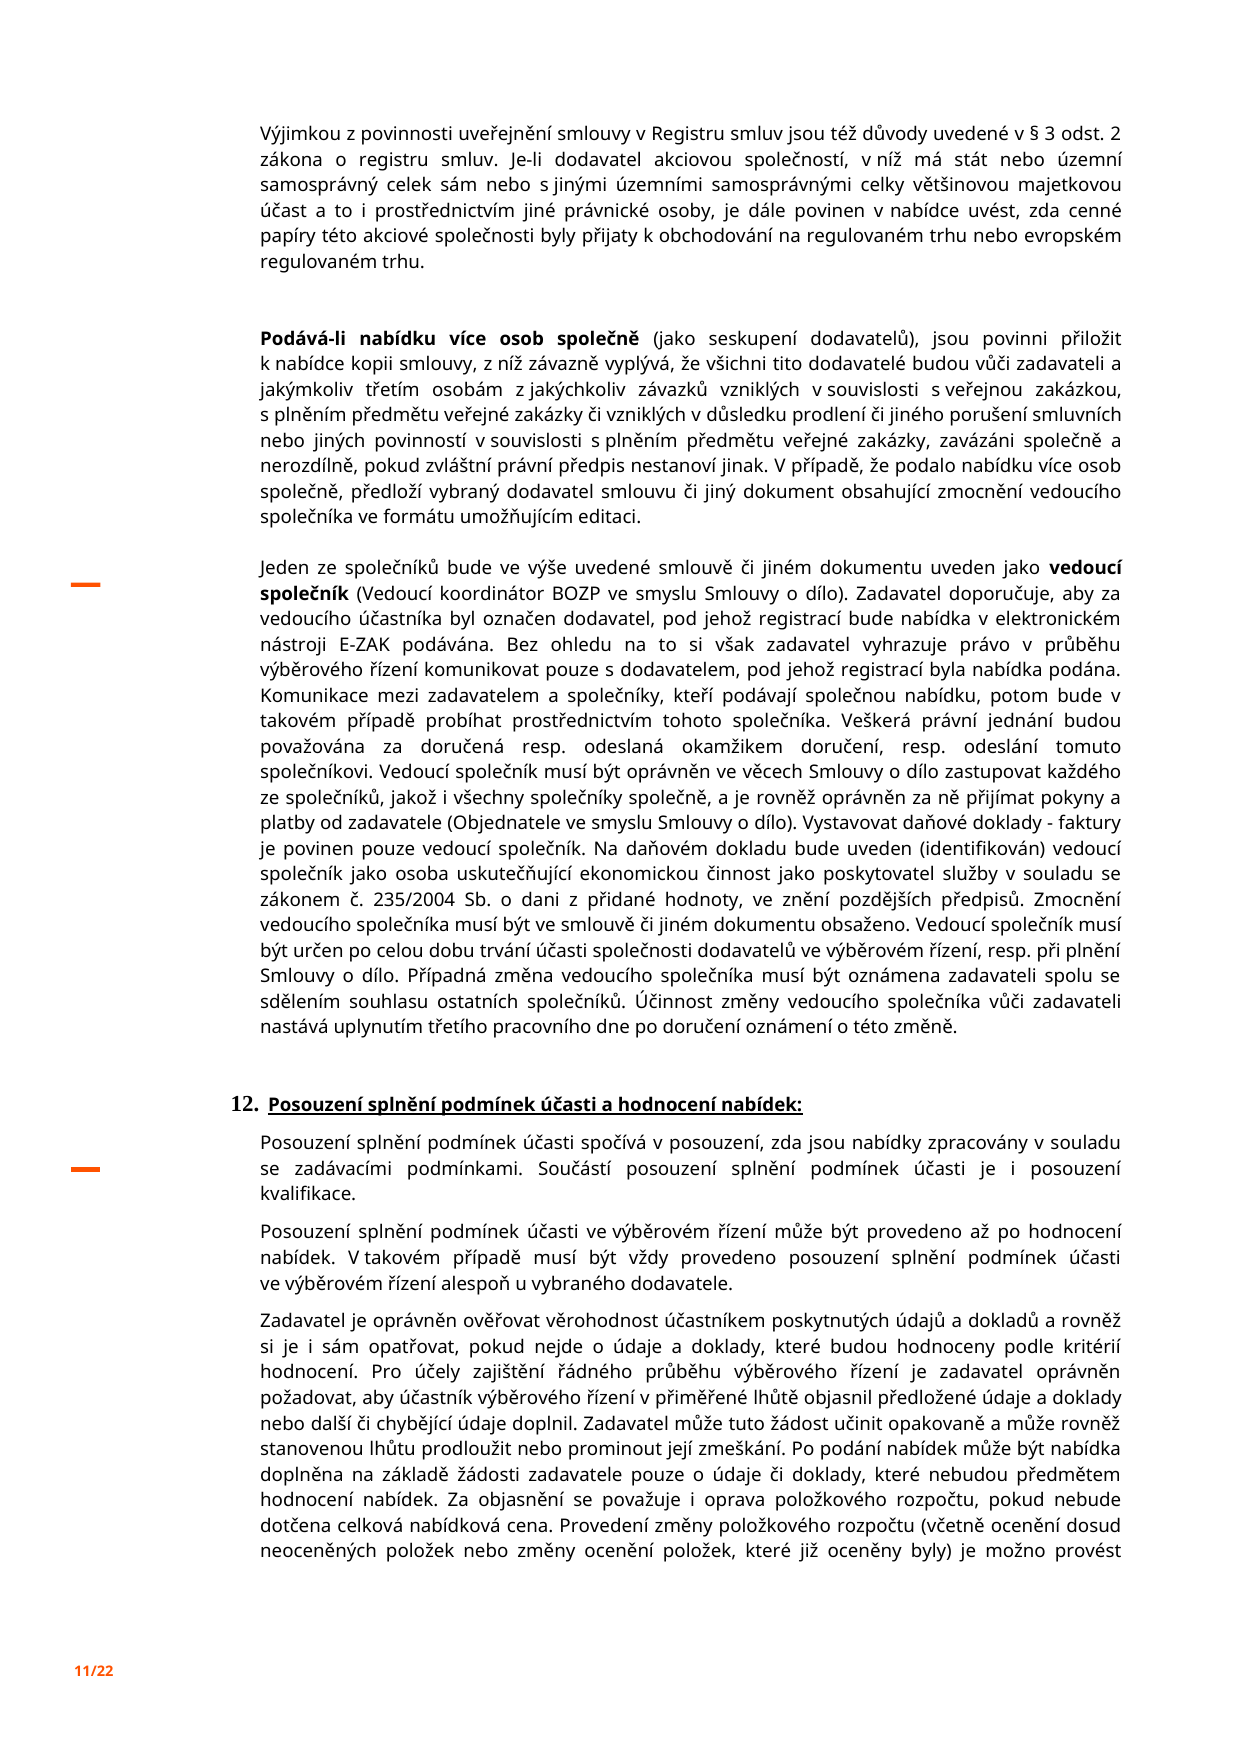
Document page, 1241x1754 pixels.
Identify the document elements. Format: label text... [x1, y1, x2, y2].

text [260, 1308, 1122, 1563]
text Jeden ze společníků bude ve výše uvedené smlouvě či jiném dokumentu uveden jako vedoucí společník (Vedoucí koordinátor BOZP ve smyslu Smlouvy o dílo). Zadavatel doporučuje, aby za vedoucího účastníka byl označen dodavatel, pod jehož registrací bude nabídka v elektronickém nástroji E-ZAK podávána. Bez ohledu na to si však zadavatel vyhrazuje právo v průběhu výběrového řízení komunikovat pouze s dodavatelem, pod jehož registrací byla nabídka podána. Komunikace mezi zadavatelem a společníky, kteří podávají společnou nabídku, potom bude v takovém případě probíhat prostřednictvím tohoto společníka. Veškerá právní jednání budou považována za doručená resp. odeslaná okamžikem doručení, resp. odeslání tomuto společníkovi. Vedoucí společník musí být oprávněn ve věcech Smlouvy o dílo zastupovat každého ze společníků, jakož i všechny společníky společně, a je rovněž oprávněn za ně přijímat pokyny a platby od zadavatele (Objednatele ve smyslu Smlouvy o dílo). Vystavovat daňové doklady - faktury je povinen pouze vedoucí společník. Na daňovém dokladu bude uveden (identifikován) vedoucí společník jako osoba uskutečňující ekonomickou činnost jako poskytovatel služby v souladu se zákonem č. 235/2004 Sb. o dani z přidané hodnoty, ve znění pozdějších předpisů. Zmocnění vedoucího společníka musí být ve smlouvě či jiném dokumentu obsaženo. Vedoucí společník musí být určen po celou dobu trvání účasti společnosti dodavatelů ve výběrovém řízení, resp. při plnění Smlouvy o dílo. Případná změna vedoucího společníka musí být oznámena zadavateli spolu se sdělením souhlasu ostatních společníků. Účinnost změny vedoucího společníka vůči zadavateli nastává uplynutím třetího pracovního dne po doručení oznámení o této změně. [260, 554, 1122, 1039]
list Posouzení splnění podmínek účasti a hodnocení nabídek: [230, 1090, 1122, 1117]
text Posouzení splnění podmínek účasti spočívá v posouzení, zda jsou nabídky zpracovány v souladu se zadávacími podmínkami. Součástí posouzení splnění podmínek účasti je i posouzení kvalifikace. [260, 1130, 1122, 1206]
text Posouzení splnění podmínek účasti ve výběrovém řízení může být provedeno až po hodnocení nabídek. V takovém případě musí být vždy provedeno posouzení splnění podmínek účasti ve výběrovém řízení alespoň u vybraného dodavatele. [260, 1219, 1122, 1295]
text Podává-li nabídku více osob společně (jako seskupení dodavatelů), jsou povinni přiložit k nabídce kopii smlouvy, z níž závazně vyplývá, že všichni tito dodavatelé budou vůči zadavateli a jakýmkoliv třetím osobám z jakýchkoliv závazků vzniklých v souvislosti s veřejnou zakázkou, s plněním předmětu veřejné zakázky či vzniklých v důsledku prodlení či jiného porušení smluvních nebo jiných povinností v souvislosti s plněním předmětu veřejné zakázky, zavázáni společně a nerozdílně, pokud zvláštní právní předpis nestanoví jinak. V případě, že podalo nabídku více osob společně, předloží vybraný dodavatel smlouvu či jiný dokument obsahující zmocnění vedoucího společníka ve formátu umožňujícím editaci. [260, 325, 1122, 529]
text Výjimkou z povinnosti uveřejnění smlouvy v Registru smluv jsou též důvody uvedené v § 3 odst. 2 zákona o registru smluv. Je-li dodavatel akciovou společností, v níž má stát nebo územní samosprávný celek sám nebo s jinými územními samosprávnými celky většinovou majetkovou účast a to i prostřednictvím jiné právnické osoby, je dále povinen v nabídce uvést, zda cenné papíry této akciové společnosti byly přijaty k obchodování na regulovaném trhu nebo evropském regulovaném trhu. [260, 121, 1122, 274]
